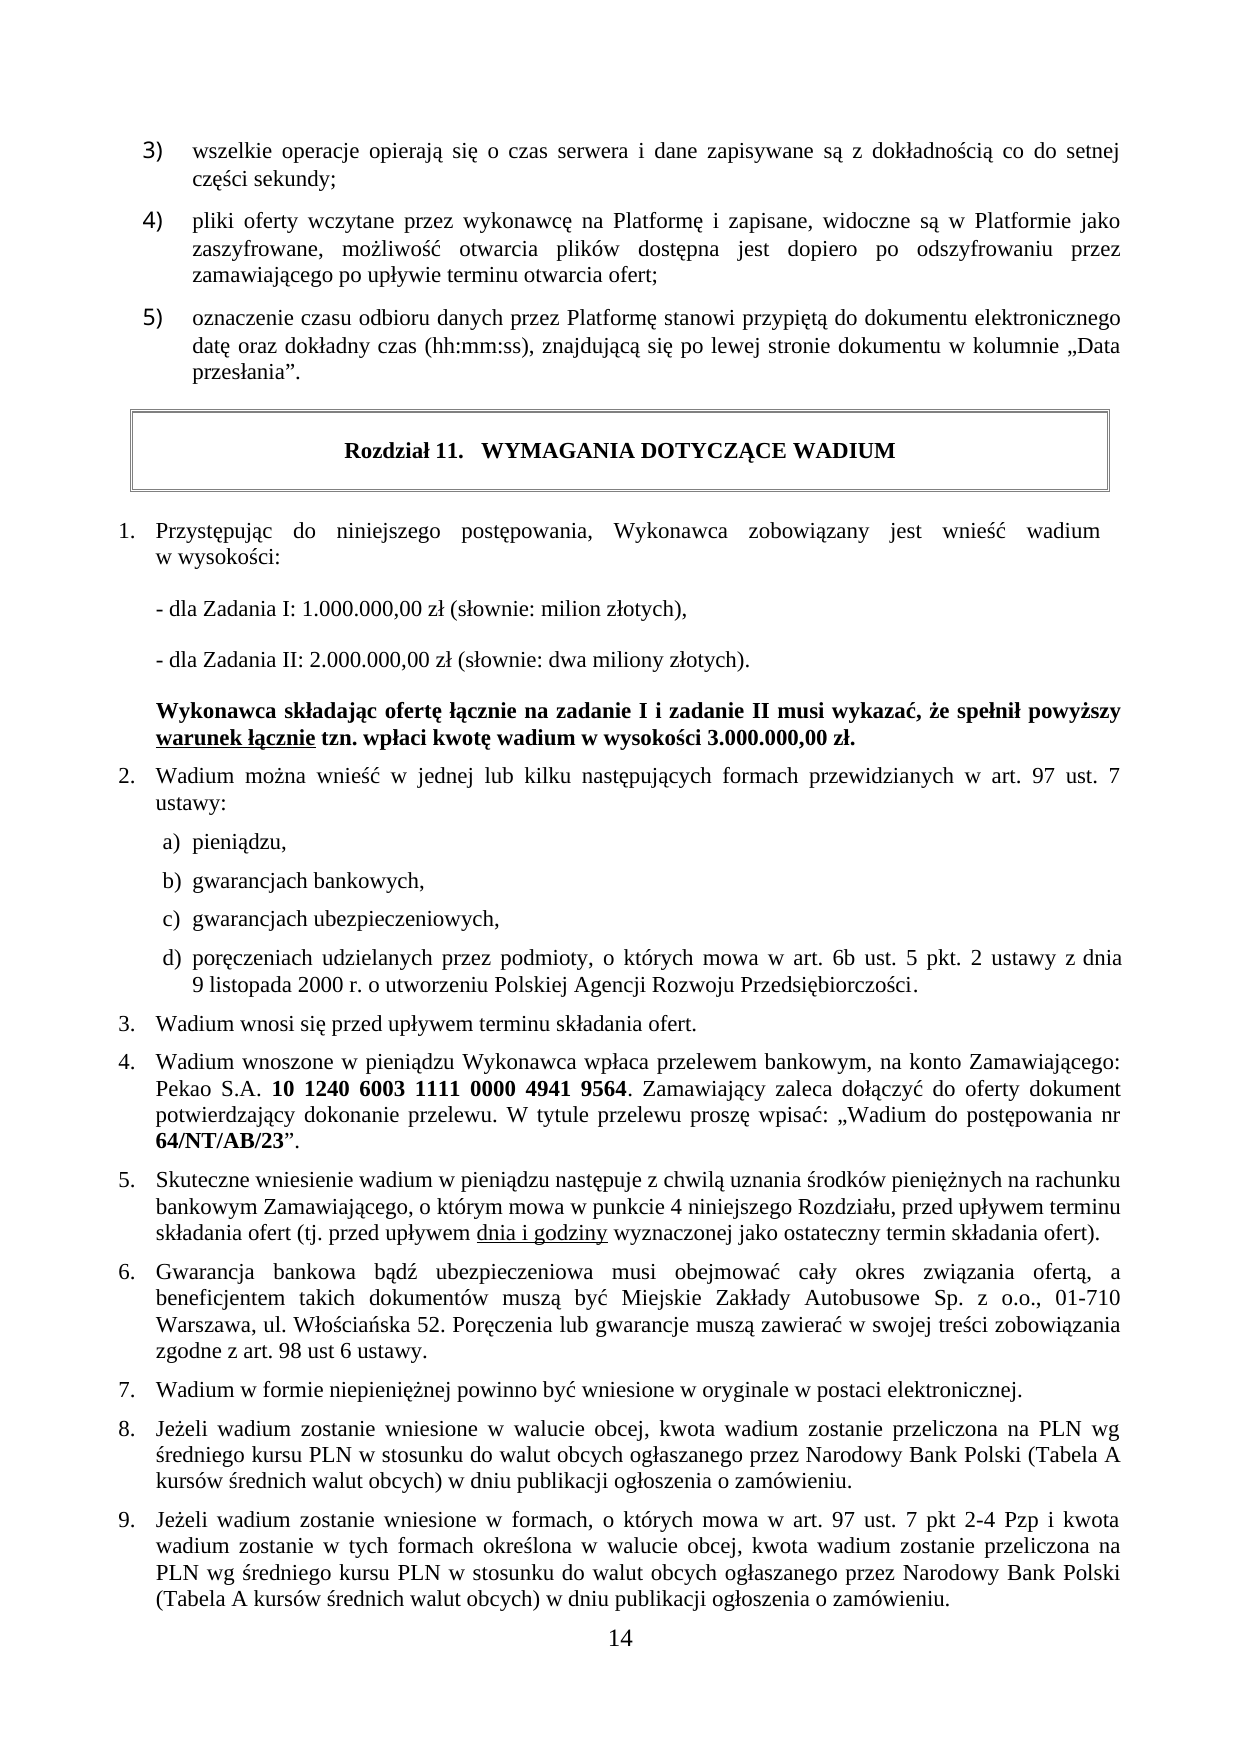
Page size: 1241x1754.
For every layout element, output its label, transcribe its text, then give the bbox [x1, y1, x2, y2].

list Jeżeli wadium zostanie wniesione w walucie obcej, kwota wadium zostanie przeliczona na PLN wg średniego kursu PLN w stosunku do walut obcych ogłaszanego przez Narodowy Bank Polski (Tabela A kursów średnich walut obcych) w dniu publikacji ogłoszenia o zamówieniu. [118, 1415, 1122, 1494]
list gwarancjach bankowych, [162, 867, 1122, 893]
list Skuteczne wniesienie wadium w pieniądzu następuje z chwilą uznania środków pieniężnych na rachunku bankowym Zamawiającego, o którym mowa w punkcie 4 niniejszego Rozdziału, przed upływem terminu składania ofert (tj. przed upływem dnia i godziny wyznaczonej jako ostateczny termin składania ofert). [118, 1166, 1122, 1245]
list Wadium można wnieść w jednej lub kilku następujących formach przewidzianych w art. 97 ust. 7 ustawy: [118, 763, 1122, 815]
table_header Rozdział 11. WYMAGANIA DOTYCZĄCE WADIUM [133, 413, 1107, 489]
list Wadium w formie niepieniężnej powinno być wniesione w oryginale w postaci elektronicznej. [118, 1376, 1122, 1402]
list gwarancjach ubezpieczeniowych, [162, 906, 1122, 932]
list pliki oferty wczytane przez wykonawcę na Platformę i zapisane, widoczne są w Platformie jako zaszyfrowane, możliwość otwarcia plików dostępna jest dopiero po odszyfrowaniu przez zamawiającego po upływie terminu otwarcia ofert; [162, 204, 1122, 288]
list pieniądzu, [162, 828, 1122, 854]
list Gwarancja bankowa bądź ubezpieczeniowa musi obejmować cały okres związania ofertą, a beneficjentem takich dokumentów muszą być Miejskie Zakłady Autobusowe Sp. z o.o., 01-710 Warszawa, ul. Włościańska 52. Poręczenia lub gwarancje muszą zawierać w swojej treści zobowiązania zgodne z art. 98 ust 6 ustawy. [118, 1258, 1122, 1363]
list wszelkie operacje opierają się o czas serwera i dane zapisywane są z dokładnością co do setnej części sekundy; [162, 134, 1122, 191]
text Wykonawca składając ofertę łącznie na zadanie I i zadanie II musi wykazać, że spełnił powyższy warunek łącznie tzn. wpłaci kwotę wadium w wysokości 3.000.000,00 zł. [156, 697, 1122, 750]
list Wadium wnoszone w pieniądzu Wykonawca wpłaca przelewem bankowym, na konto Zamawiającego: Pekao S.A. 10 1240 6003 1111 0000 4941 9564. Zamawiający zaleca dołączyć do oferty dokument potwierdzający dokonanie przelewu. W tytule przelewu proszę wpisać: „Wadium do postępowania nr 64/NT/AB/23”. [118, 1048, 1122, 1154]
list poręczeniach udzielanych przez podmioty, o których mowa w art. 6b ust. 5 pkt. 2 ustawy z dnia 9 listopada 2000 r. o utworzeniu Polskiej Agencji Rozwoju Przedsiębiorczości. [162, 944, 1122, 997]
text - dla Zadania II: 2.000.000,00 zł (słownie: dwa miliony złotych). [156, 646, 1122, 672]
list oznaczenie czasu odbioru danych przez Platformę stanowi przypiętą do dokumentu elektronicznego datę oraz dokładny czas (hh:mm:ss), znajdującą się po lewej stronie dokumentu w kolumnie „Data przesłania”. [162, 300, 1122, 384]
list Przystępując do niniejszego postępowania, Wykonawca zobowiązany jest wnieść wadium w wysokości: [118, 517, 1122, 570]
list Wadium wnosi się przed upływem terminu składania ofert. [118, 1009, 1122, 1036]
text - dla Zadania I: 1.000.000,00 zł (słownie: milion złotych), [156, 595, 1122, 621]
list Jeżeli wadium zostanie wniesione w formach, o których mowa w art. 97 ust. 7 pkt 2-4 Pzp i kwota wadium zostanie w tych formach określona w walucie obcej, kwota wadium zostanie przeliczona na PLN wg średniego kursu PLN w stosunku do walut obcych ogłaszanego przez Narodowy Bank Polski (Tabela A kursów średnich walut obcych) w dniu publikacji ogłoszenia o zamówieniu. [118, 1506, 1122, 1612]
